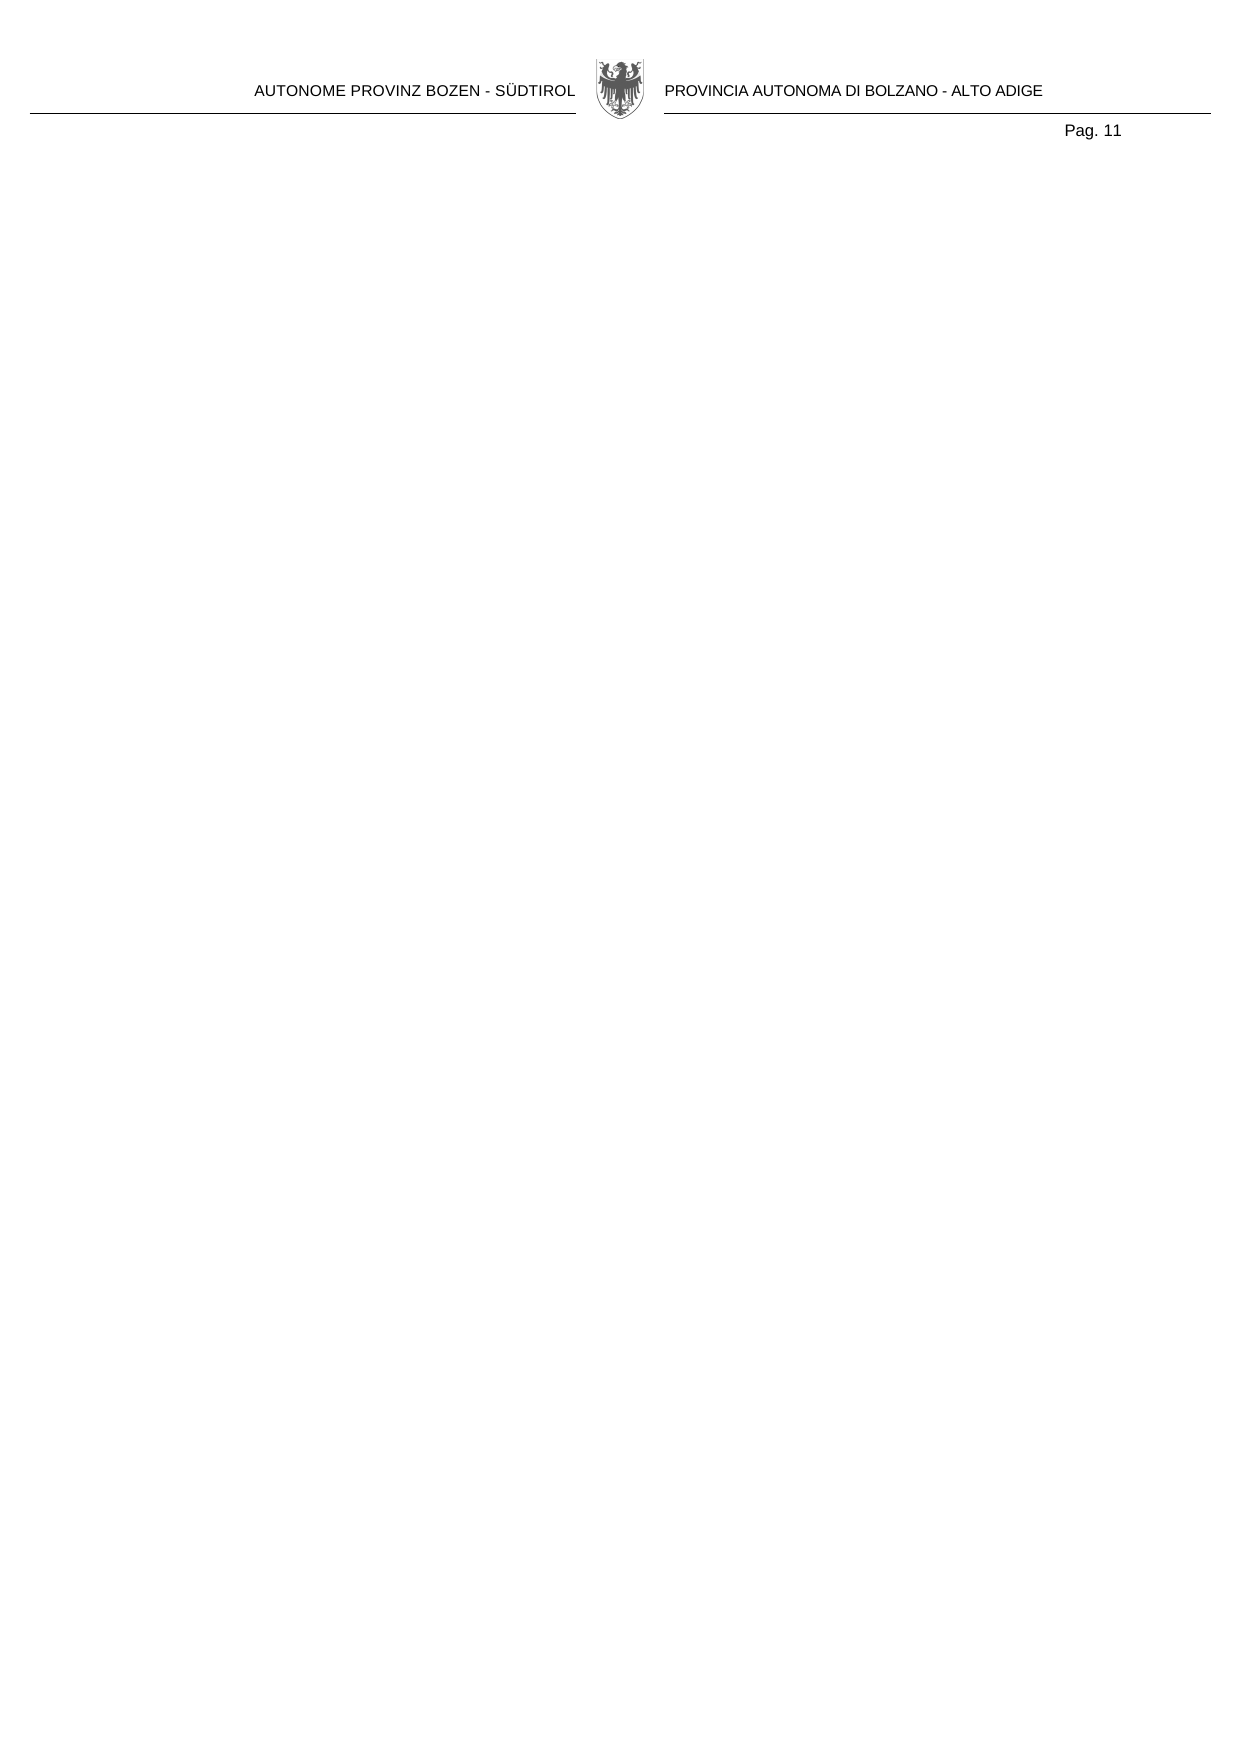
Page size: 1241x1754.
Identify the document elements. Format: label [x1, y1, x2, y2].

picture [596, 59, 644, 119]
